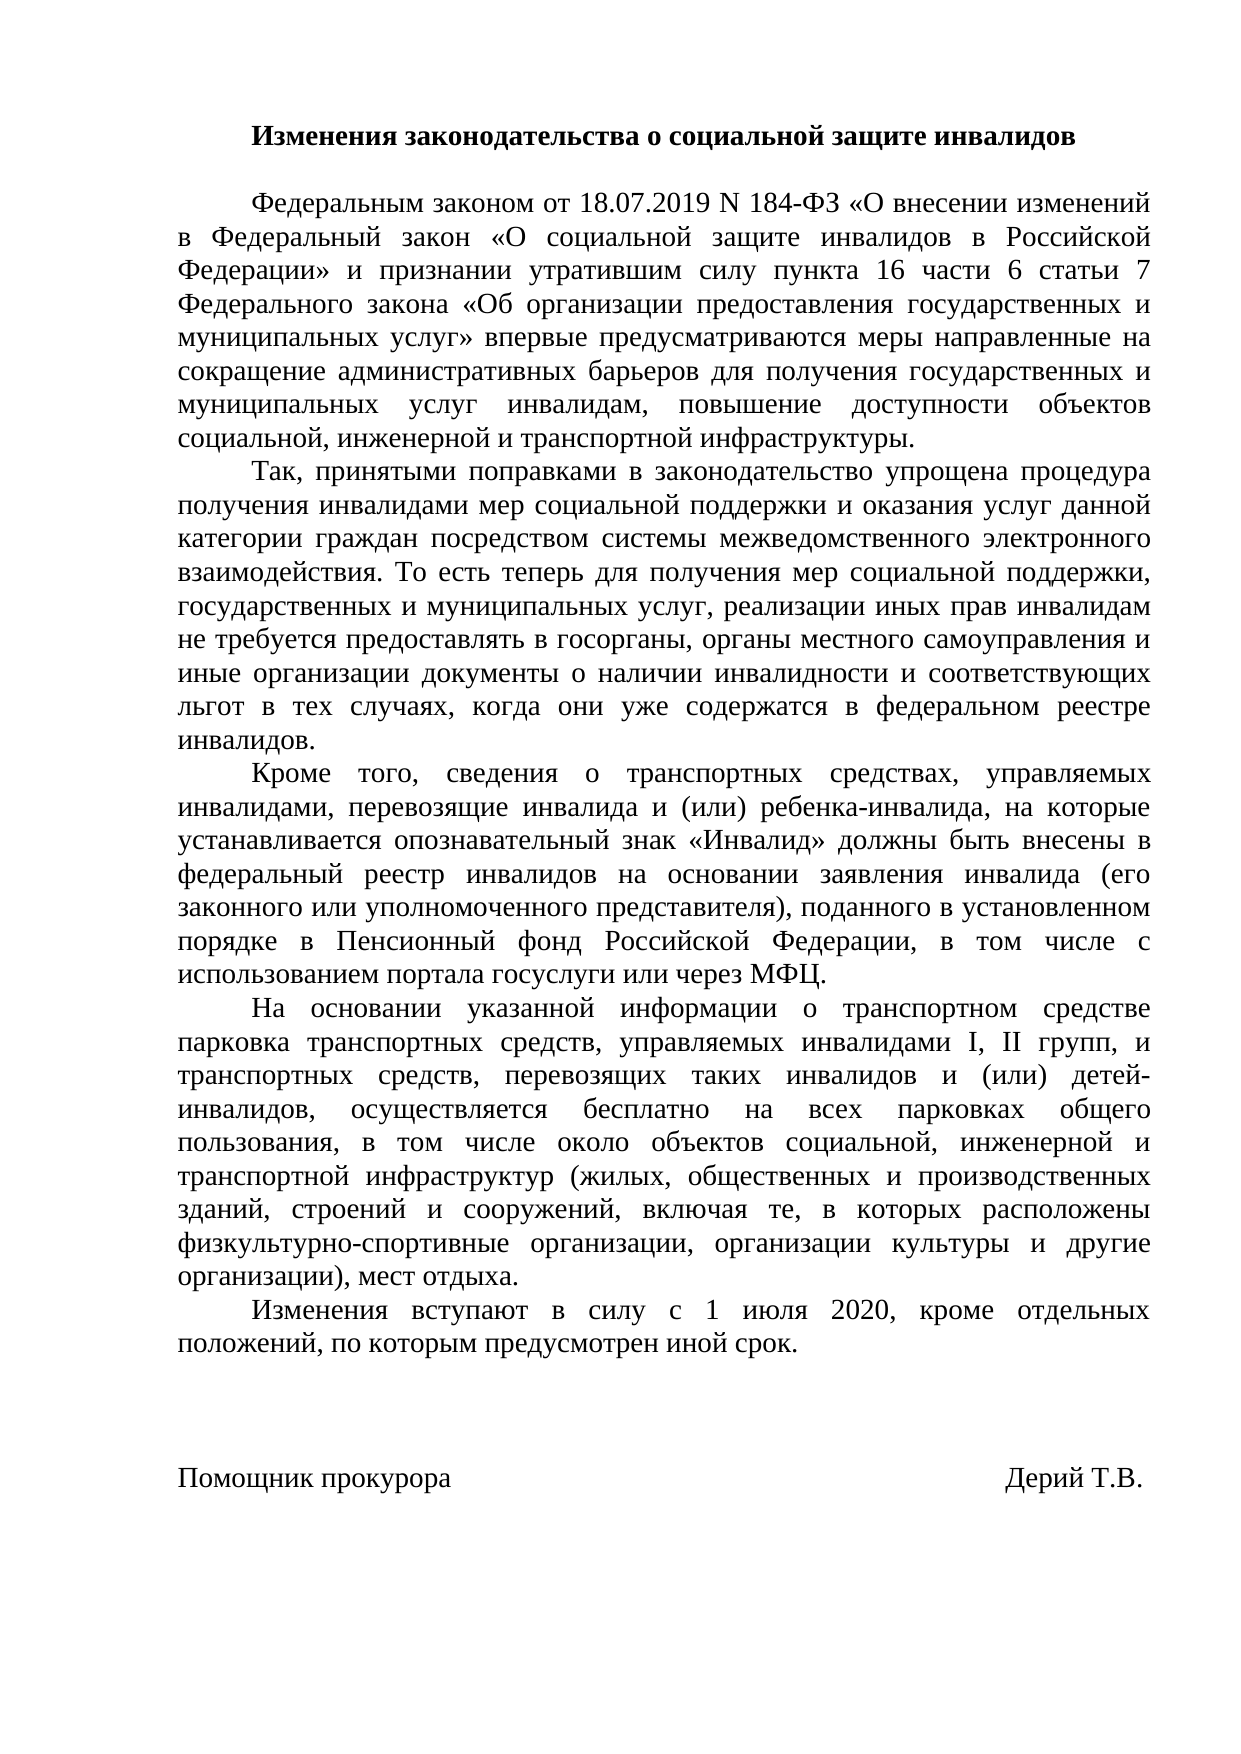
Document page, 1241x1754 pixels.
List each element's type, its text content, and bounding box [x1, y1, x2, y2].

text На основании указанной информации о транспортном средстве парковка транспортных средств, управляемых инвалидами I, II групп, и транспортных средств, перевозящих таких инвалидов и (или) детей-инвалидов, осуществляется бесплатно на всех парковках общего пользования, в том числе около объектов социальной, инженерной и транспортной инфраструктур (жилых, общественных и производственных зданий, строений и сооружений, включая те, в которых расположены физкультурно-спортивные организации, организации культуры и другие организации), мест отдыха. [177, 990, 1152, 1292]
text Помощник прокурора Дерий Т.В. [177, 1460, 1152, 1493]
text Федеральным законом от 18.07.2019 N 184-ФЗ «О внесении изменений в Федеральный закон «О социальной защите инвалидов в Российской Федерации» и признании утратившим силу пункта 16 части 6 статьи 7 Федерального закона «Об организации предоставления государственных и муниципальных услуг» впервые предусматриваются меры направленные на сокращение административных барьеров для получения государственных и муниципальных услуг инвалидам, повышение доступности объектов социальной, инженерной и транспортной инфраструктуры. [177, 185, 1152, 453]
text Изменения законодательства о социальной защите инвалидов [177, 118, 1152, 152]
text Изменения вступают в силу с 1 июля 2020, кроме отдельных положений, по которым предусмотрен иной срок. [177, 1292, 1152, 1359]
text Кроме того, сведения о транспортных средствах, управляемых инвалидами, перевозящие инвалида и (или) ребенка-инвалида, на которые устанавливается опознавательный знак «Инвалид» должны быть внесены в федеральный реестр инвалидов на основании заявления инвалида (его законного или уполномоченного представителя), поданного в установленном порядке в Пенсионный фонд Российской Федерации, в том числе с использованием портала госуслуги или через МФЦ. [177, 755, 1152, 990]
text Так, принятыми поправками в законодательство упрощена процедура получения инвалидами мер социальной поддержки и оказания услуг данной категории граждан посредством системы межведомственного электронного взаимодействия. То есть теперь для получения мер социальной поддержки, государственных и муниципальных услуг, реализации иных прав инвалидам не требуется предоставлять в госорганы, органы местного самоуправления и иные организации документы о наличии инвалидности и соответствующих льгот в тех случаях, когда они уже содержатся в федеральном реестре инвалидов. [177, 453, 1152, 755]
